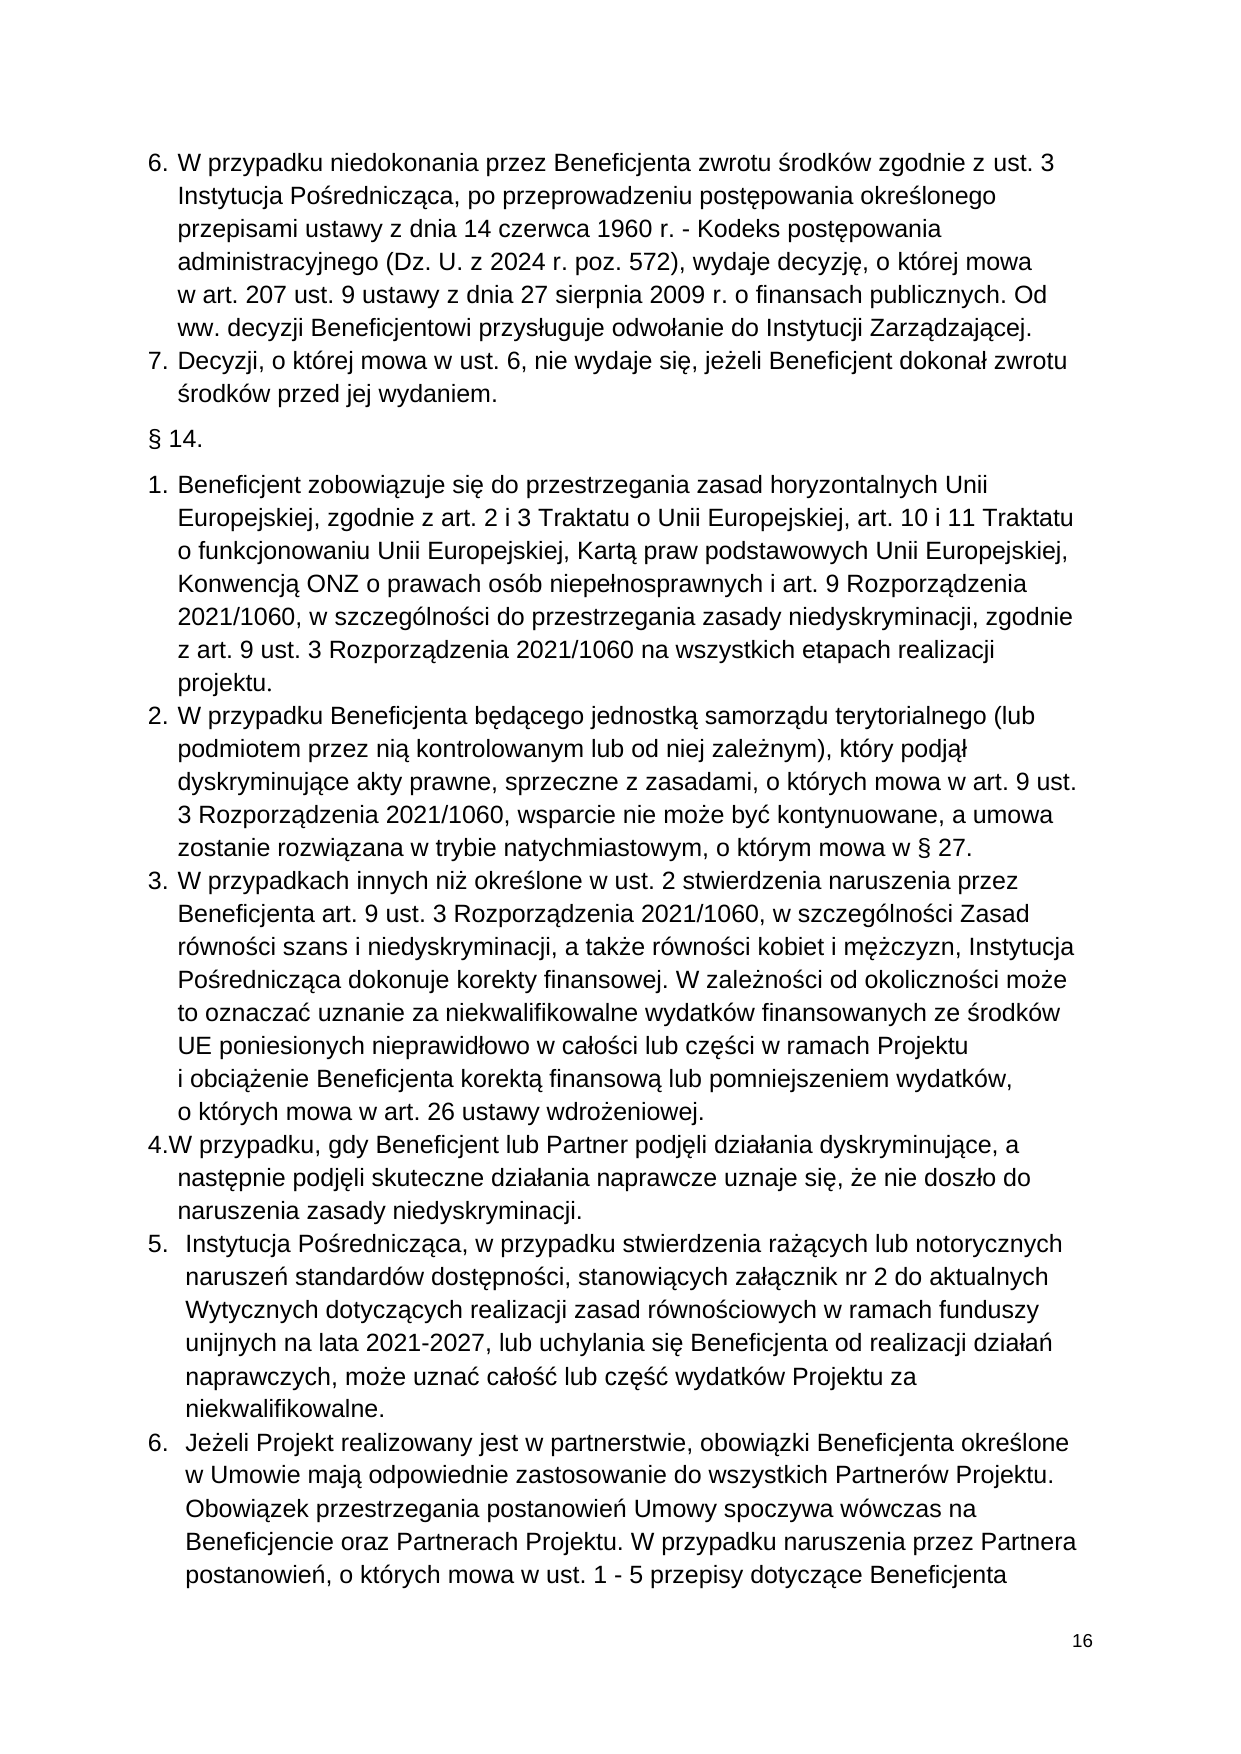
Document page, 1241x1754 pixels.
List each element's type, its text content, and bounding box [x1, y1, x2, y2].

subtitle § 14. [148, 424, 1093, 453]
list W przypadku niedokonania przez Beneficjenta zwrotu środków zgodnie z ust. 3 Instytucja Pośrednicząca, po przeprowadzeniu postępowania określonego przepisami ustawy z dnia 14 czerwca 1960 r. - Kodeks postępowania administracyjnego (Dz. U. z 2024 r. poz. 572), wydaje decyzję, o której mowa w art. 207 ust. 9 ustawy z dnia 27 sierpnia 2009 r. o finansach publicznych. Od ww. decyzji Beneficjentowi przysługuje odwołanie do Instytucji Zarządzającej. [148, 148, 1093, 341]
list Instytucja Pośrednicząca, w przypadku stwierdzenia rażących lub notorycznych naruszeń standardów dostępności, stanowiących załącznik nr 2 do aktualnych Wytycznych dotyczących realizacji zasad równościowych w ramach funduszy unijnych na lata 2021-2027, lub uchylania się Beneficjenta od realizacji działań naprawczych, może uznać całość lub część wydatków Projektu za niekwalifikowalne. [148, 1229, 1093, 1423]
list W przypadkach innych niż określone w ust. 2 stwierdzenia naruszenia przez Beneficjenta art. 9 ust. 3 Rozporządzenia 2021/1060, w szczególności Zasad równości szans i niedyskryminacji, a także równości kobiet i mężczyzn, Instytucja Pośrednicząca dokonuje korekty finansowej. W zależności od okoliczności może to oznaczać uznanie za niekwalifikowalne wydatków finansowanych ze środków UE poniesionych nieprawidłowo w całości lub części w ramach Projektu i obciążenie Beneficjenta korektą finansową lub pomniejszeniem wydatków, o których mowa w art. 26 ustawy wdrożeniowej. [148, 866, 1093, 1126]
list Beneficjent zobowiązuje się do przestrzegania zasad horyzontalnych Unii Europejskiej, zgodnie z art. 2 i 3 Traktatu o Unii Europejskiej, art. 10 i 11 Traktatu o funkcjonowaniu Unii Europejskiej, Kartą praw podstawowych Unii Europejskiej, Konwencją ONZ o prawach osób niepełnosprawnych i art. 9 Rozporządzenia 2021/1060, w szczególności do przestrzegania zasady niedyskryminacji, zgodnie z art. 9 ust. 3 Rozporządzenia 2021/1060 na wszystkich etapach realizacji projektu. [148, 470, 1093, 697]
list 4.W przypadku, gdy Beneficjent lub Partner podjęli działania dyskryminujące, a następnie podjęli skuteczne działania naprawcze uznaje się, że nie doszło do naruszenia zasady niedyskryminacji. [148, 1130, 1093, 1225]
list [148, 1427, 1093, 1588]
list W przypadku Beneficjenta będącego jednostką samorządu terytorialnego (lub podmiotem przez nią kontrolowanym lub od niej zależnym), który podjął dyskryminujące akty prawne, sprzeczne z zasadami, o których mowa w art. 9 ust. 3 Rozporządzenia 2021/1060, wsparcie nie może być kontynuowane, a umowa zostanie rozwiązana w trybie natychmiastowym, o którym mowa w § 27. [148, 701, 1093, 862]
list Decyzji, o której mowa w ust. 6, nie wydaje się, jeżeli Beneficjent dokonał zwrotu środków przed jej wydaniem. [148, 346, 1093, 407]
